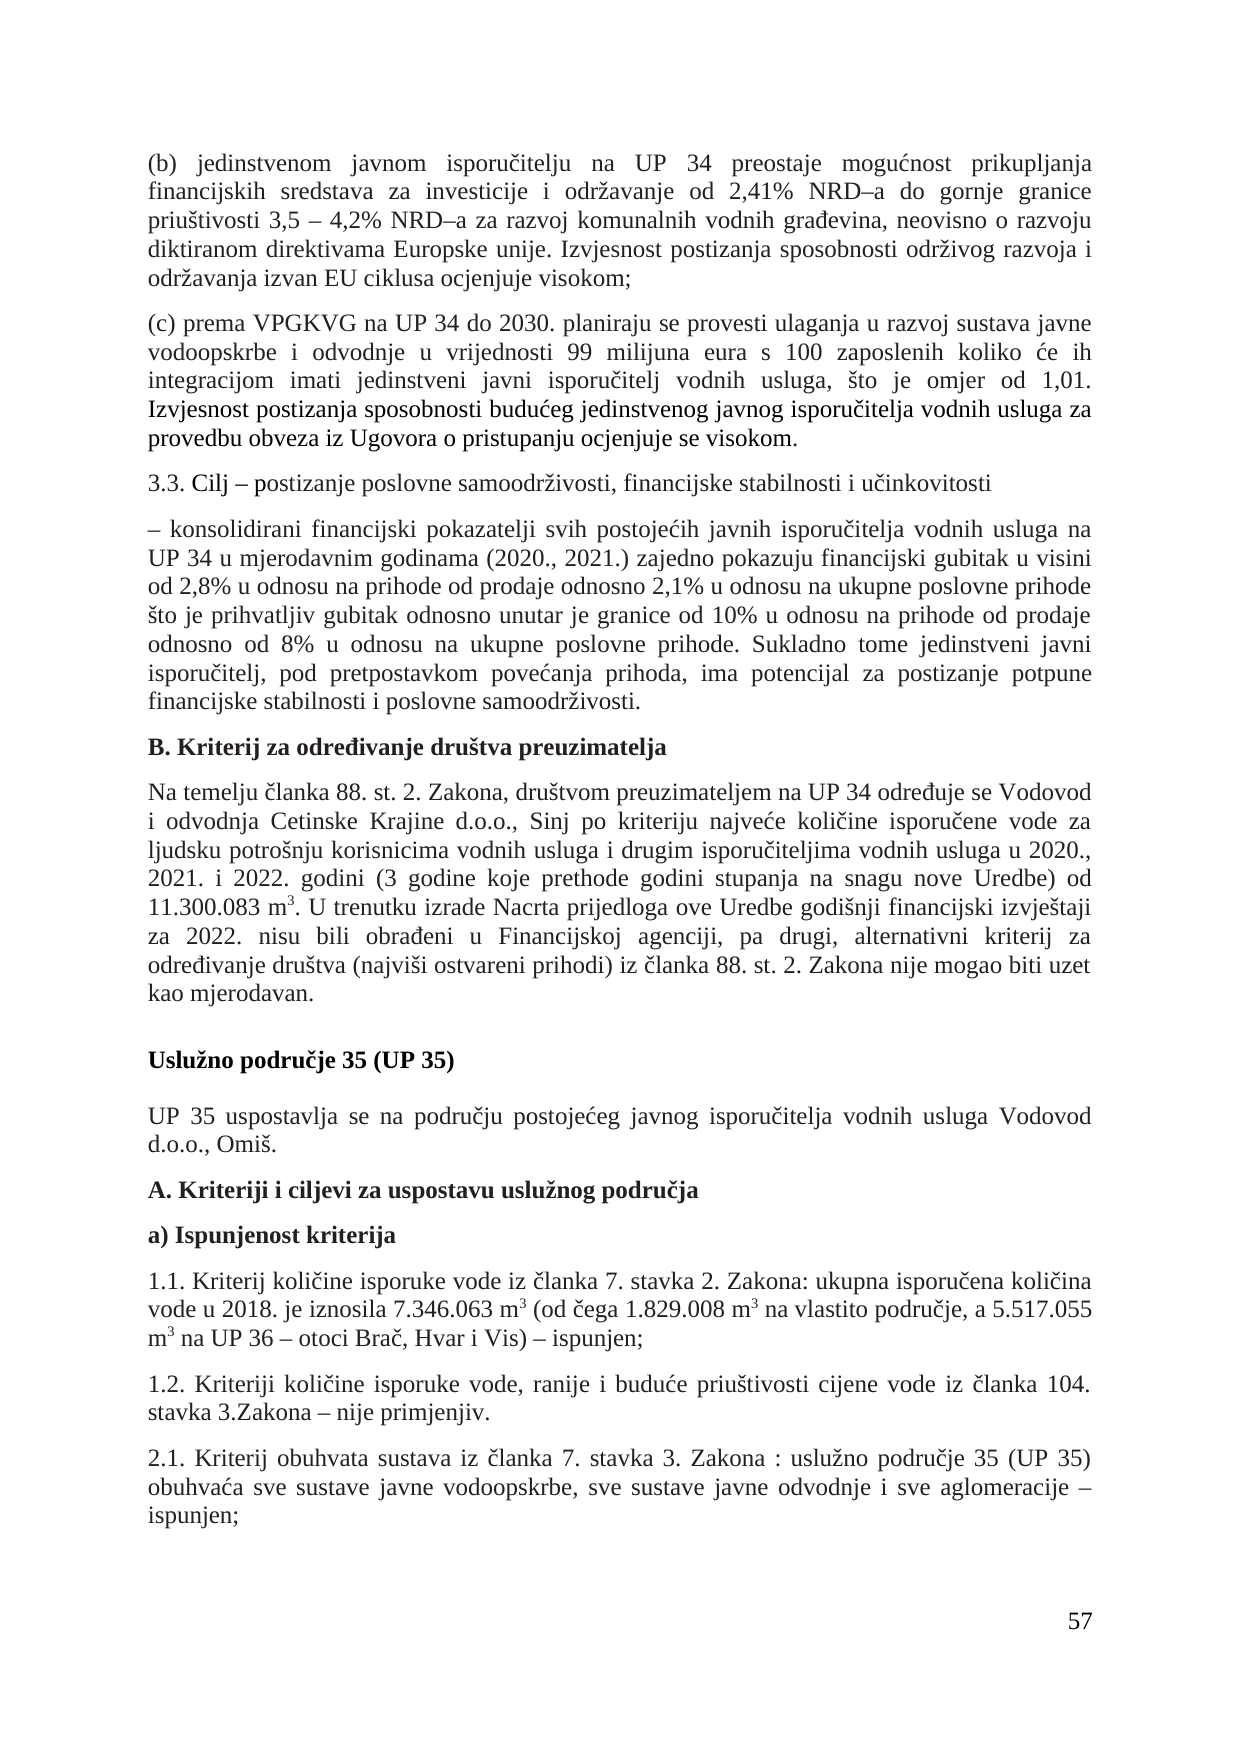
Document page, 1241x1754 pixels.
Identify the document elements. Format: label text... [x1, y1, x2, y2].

text 3.3. Cilj – postizanje poslovne samoodrživosti, financijske stabilnosti i učinkovitosti [148, 468, 1093, 497]
text Uslužno područje 35 (UP 35) [148, 1045, 1093, 1073]
text a) Ispunjenost kriterija [148, 1220, 1093, 1249]
text (c) prema VPGKVG na UP 34 do 2030. planiraju se provesti ulaganja u razvoj sustava javne vodoopskrbe i odvodnje u vrijednosti 99 milijuna eura s 100 zaposlenih koliko će ih integracijom imati jedinstveni javni isporučitelj vodnih usluga, što je omjer od 1,01. Izvjesnost postizanja sposobnosti budućeg jedinstvenog javnog isporučitelja vodnih usluga za provedbu obveza iz Ugovora o pristupanju ocjenjuje se visokom. [148, 308, 1093, 452]
text Na temelju članka 88. st. 2. Zakona, društvom preuzimateljem na UP 34 određuje se Vodovod i odvodnja Cetinske Krajine d.o.o., Sinj po kriteriju najveće količine isporučene vode za ljudsku potrošnju korisnicima vodnih usluga i drugim isporučiteljima vodnih usluga u 2020., 2021. i 2022. godini (3 godine koje prethode godini stupanja na snagu nove Uredbe) od 11.300.083 m3. U trenutku izrade Nacrta prijedloga ove Uredbe godišnji financijski izvještaji za 2022. nisu bili obrađeni u Financijskoj agenciji, pa drugi, alternativni kriterij za određivanje društva (najviši ostvareni prihodi) iz članka 88. st. 2. Zakona nije mogao biti uzet kao mjerodavan. [148, 777, 1093, 1007]
text A. Kriteriji i ciljevi za uspostavu uslužnog područja [148, 1175, 1093, 1204]
text (b) jedinstvenom javnom isporučitelju na UP 34 preostaje mogućnost prikupljanja financijskih sredstava za investicije i održavanje od 2,41% NRD–a do gornje granice priuštivosti 3,5 – 4,2% NRD–a za razvoj komunalnih vodnih građevina, neovisno o razvoju diktiranom direktivama Europske unije. Izvjesnost postizanja sposobnosti održivog razvoja i održavanja izvan EU ciklusa ocjenjuje visokom; [148, 148, 1093, 291]
text 1.2. Kriteriji količine isporuke vode, ranije i buduće priuštivosti cijene vode iz članka 104. stavka 3.Zakona – nije primjenjiv. [148, 1369, 1093, 1426]
text – konsolidirani financijski pokazatelji svih postojećih javnih isporučitelja vodnih usluga na UP 34 u mjerodavnim godinama (2020., 2021.) zajedno pokazuju financijski gubitak u visini od 2,8% u odnosu na prihode od prodaje odnosno 2,1% u odnosu na ukupne poslovne prihode što je prihvatljiv gubitak odnosno unutar je granice od 10% u odnosu na prihode od prodaje odnosno od 8% u odnosu na ukupne poslovne prihode. Sukladno tome jedinstveni javni isporučitelj, pod pretpostavkom povećanja prihoda, ima potencijal za postizanje potpune financijske stabilnosti i poslovne samoodrživosti. [148, 514, 1093, 715]
text B. Kriterij za određivanje društva preuzimatelja [148, 732, 1093, 761]
text 2.1. Kriterij obuhvata sustava iz članka 7. stavka 3. Zakona : uslužno područje 35 (UP 35) obuhvaća sve sustave javne vodoopskrbe, sve sustave javne odvodnje i sve aglomeracije – ispunjen; [148, 1443, 1093, 1529]
text 1.1. Kriterij količine isporuke vode iz članka 7. stavka 2. Zakona: ukupna isporučena količina vode u 2018. je iznosila 7.346.063 m3 (od čega 1.829.008 m3 na vlastito područje, a 5.517.055 m3 na UP 36 – otoci Brač, Hvar i Vis) – ispunjen; [148, 1266, 1093, 1352]
text UP 35 uspostavlja se na području postojećeg javnog isporučitelja vodnih usluga Vodovod d.o.o., Omiš. [148, 1101, 1093, 1158]
